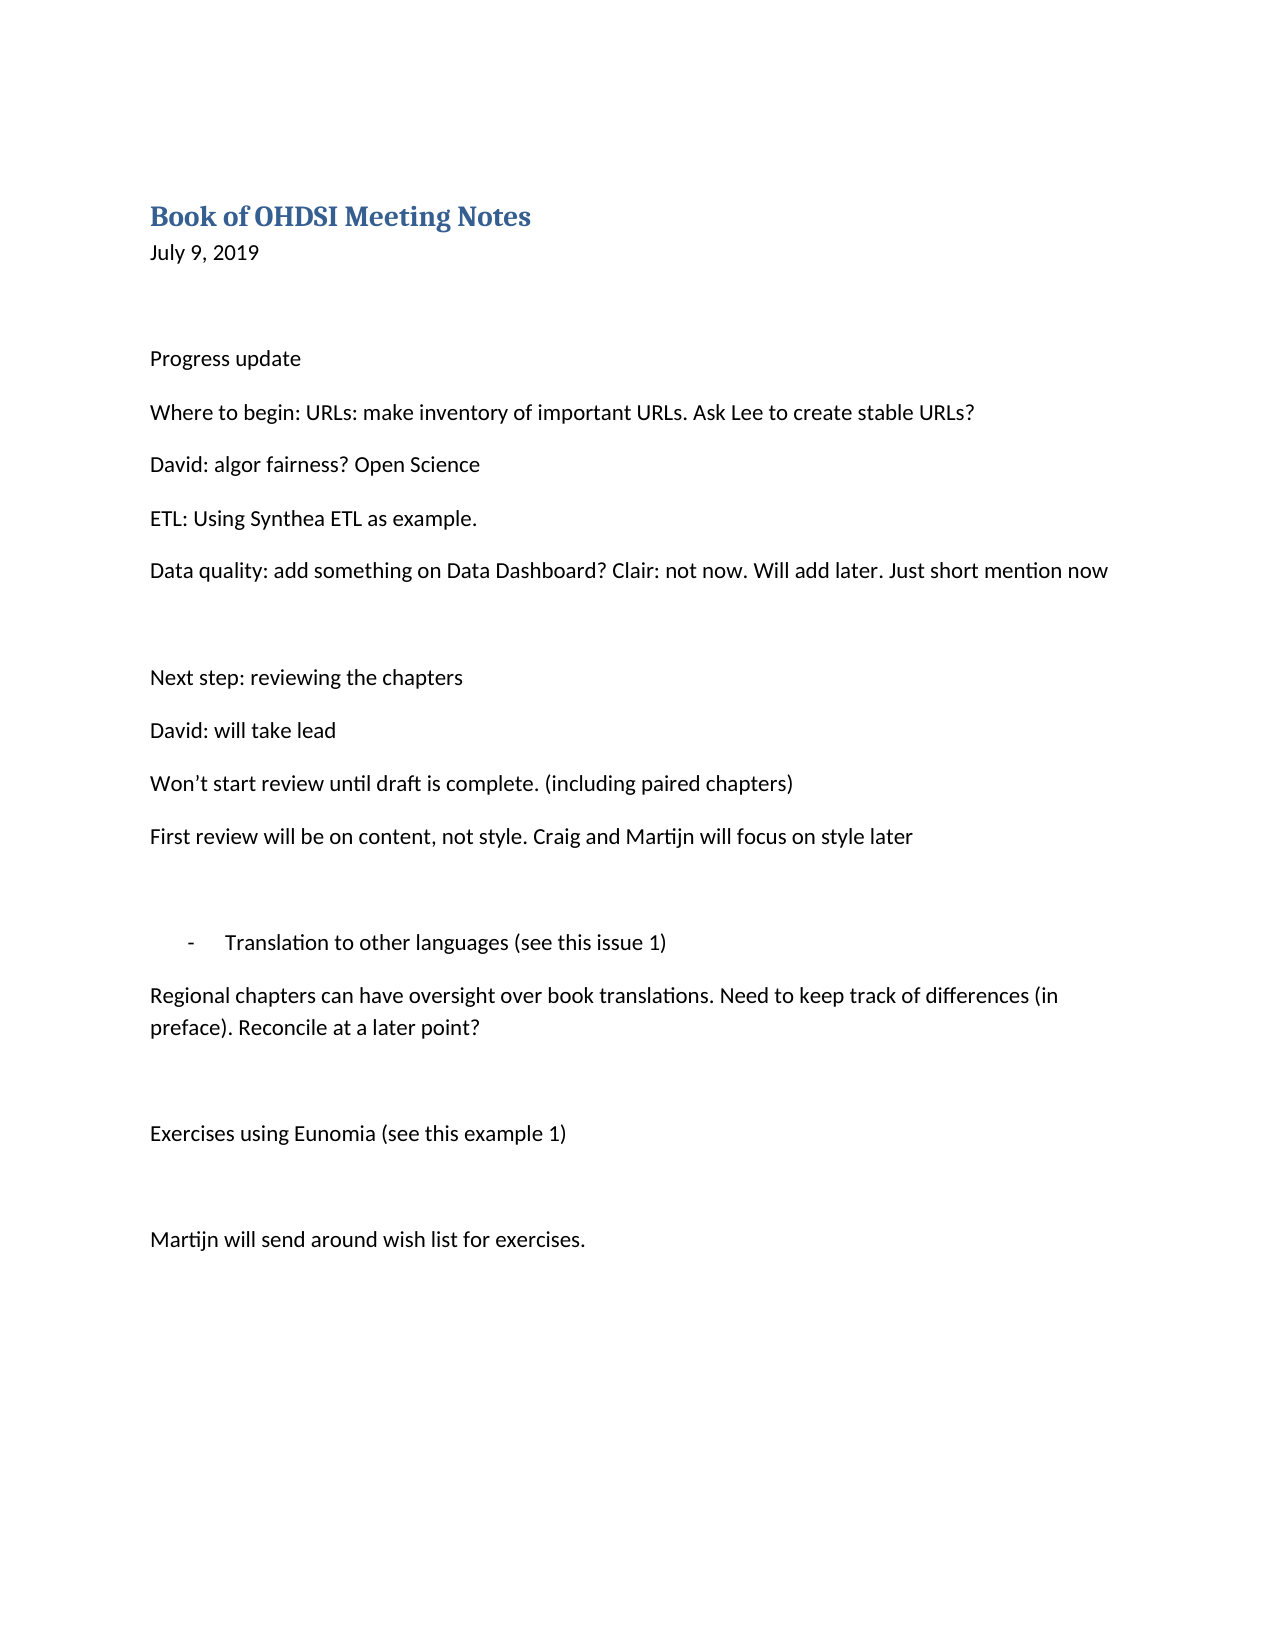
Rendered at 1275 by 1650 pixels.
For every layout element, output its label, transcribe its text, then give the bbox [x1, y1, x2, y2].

text Martijn will send around wish list for exercises. [150, 1225, 1125, 1253]
text Next step: reviewing the chapters [150, 663, 1125, 691]
text Regional chapters can have oversight over book translations. Need to keep track of differences (in preface). Reconcile at a later point? [150, 981, 1125, 1041]
text Exercises using Eunomia (see this example 1) [150, 1119, 1125, 1147]
subtitle Book of OHDSI Meeting Notes [150, 200, 1125, 233]
list Translation to other languages (see this issue 1) [187, 928, 1125, 956]
text Where to begin: URLs: make inventory of important URLs. Ask Lee to create stable URLs? [150, 398, 1125, 426]
text Won’t start review until draft is complete. (including paired chapters) [150, 769, 1125, 797]
text July 9, 2019 [150, 238, 1125, 267]
text David: algor fairness? Open Science [150, 451, 1125, 479]
text Data quality: add something on Data Dashboard? Clair: not now. Will add later. Just short mention now [150, 557, 1125, 585]
text Progress update [150, 344, 1125, 373]
text ETL: Using Synthea ETL as example. [150, 504, 1125, 532]
text David: will take lead [150, 716, 1125, 744]
text First review will be on content, not style. Craig and Martijn will focus on style later [150, 822, 1125, 850]
